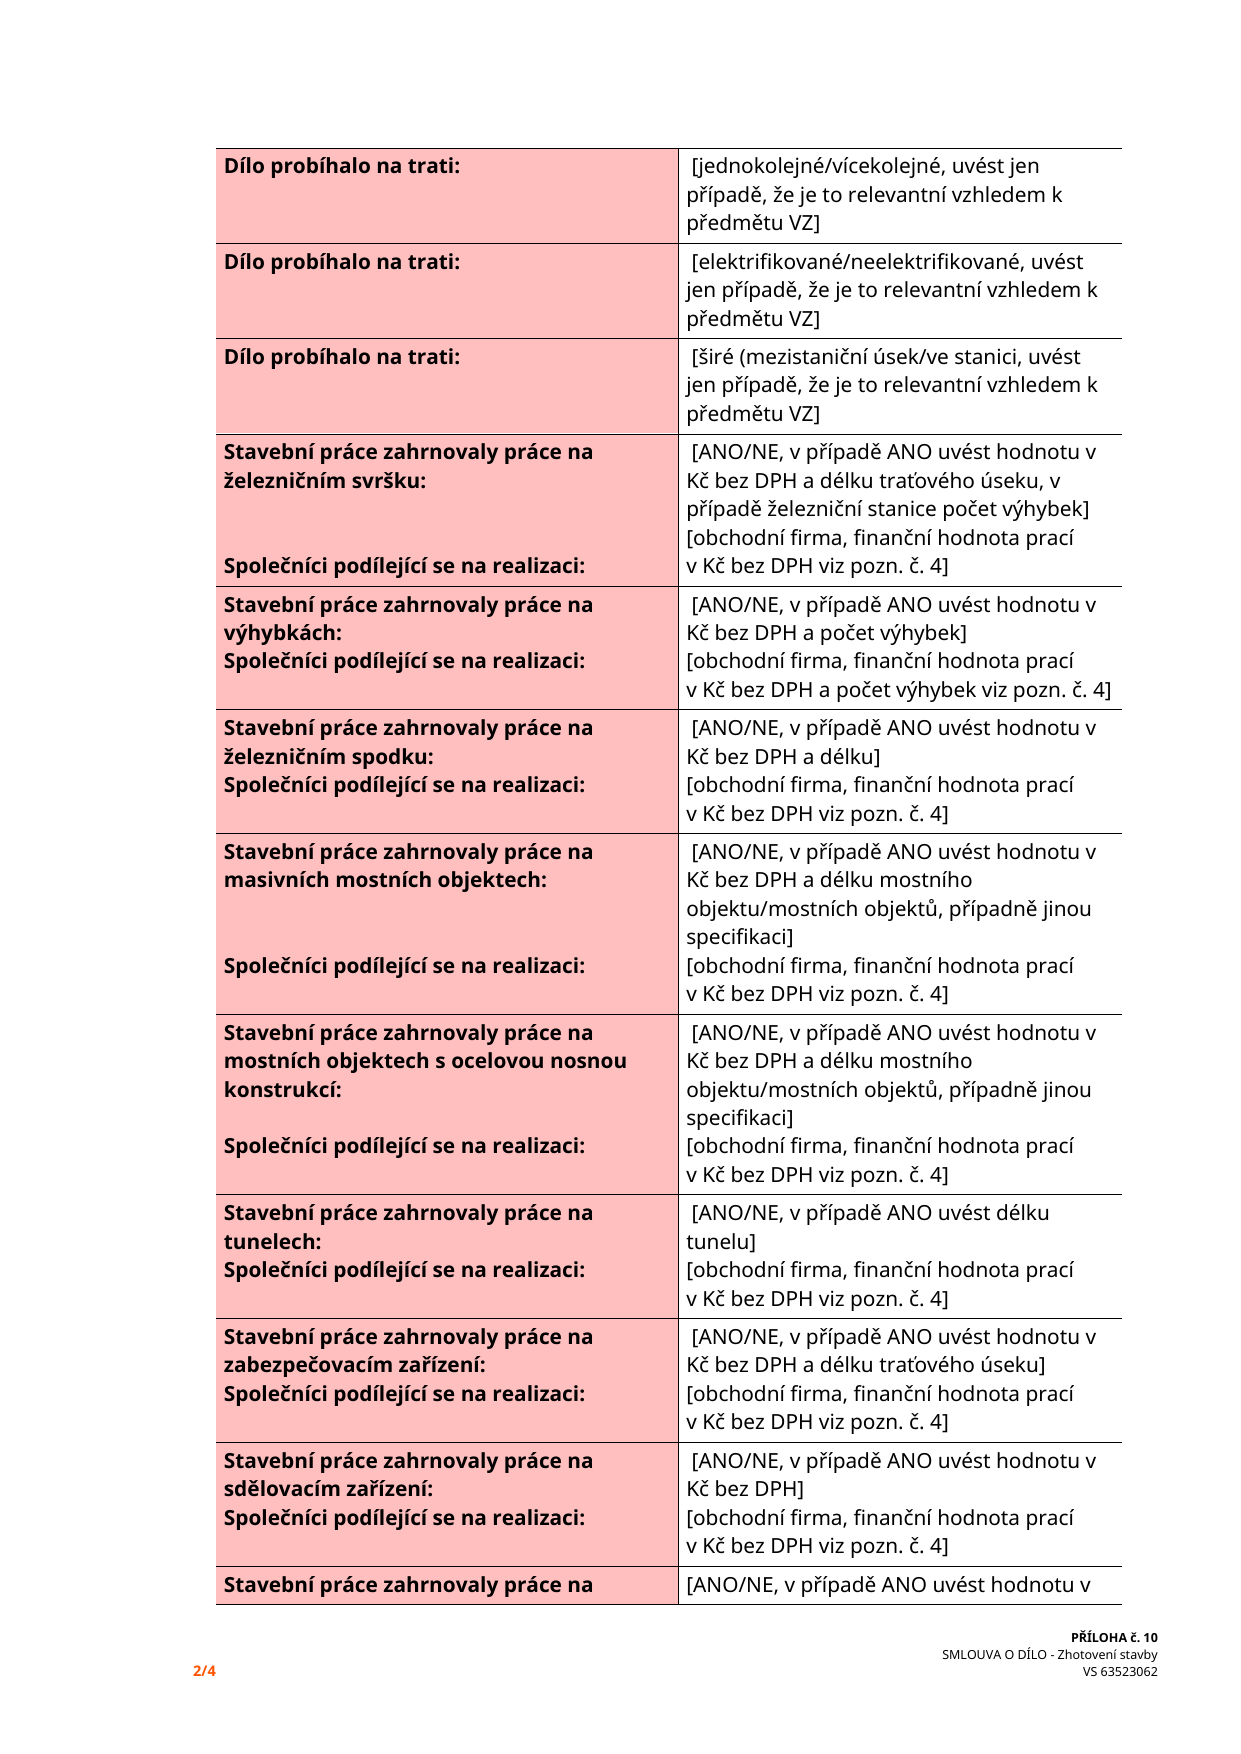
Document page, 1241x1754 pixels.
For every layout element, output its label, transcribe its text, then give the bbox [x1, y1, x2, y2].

table_cell Stavební práce zahrnovaly práce na zabezpečovacím zařízení: Společníci podílející se na realizaci: [216, 1319, 678, 1442]
table_cell [jednokolejné/vícekolejné, uvést jen případě, že je to relevantní vzhledem k předmětu VZ] [679, 149, 1122, 243]
table_cell Stavební práce zahrnovaly práce na masivních mostních objektech: Společníci podílející se na realizaci: [216, 834, 678, 1014]
table_cell Dílo probíhalo na trati: [216, 339, 678, 433]
table_cell Stavební práce zahrnovaly práce na tunelech: Společníci podílející se na realizaci: [216, 1195, 678, 1318]
table_cell [ANO/NE, v případě ANO uvést hodnotu v Kč bez DPH a délku traťového úseku, v případě železniční stanice počet výhybek] [obchodní firma, finanční hodnota prací v Kč bez DPH viz pozn. č. 4] [679, 435, 1122, 586]
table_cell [679, 1567, 1122, 1604]
table_cell Dílo probíhalo na trati: [216, 149, 678, 243]
table_cell [ANO/NE, v případě ANO uvést hodnotu v Kč bez DPH a počet výhybek] [obchodní firma, finanční hodnota prací v Kč bez DPH a počet výhybek viz pozn. č. 4] [679, 587, 1122, 709]
table_cell [ANO/NE, v případě ANO uvést hodnotu v Kč bez DPH a délku traťového úseku] [obchodní firma, finanční hodnota prací v Kč bez DPH viz pozn. č. 4] [679, 1319, 1122, 1442]
table_cell [ANO/NE, v případě ANO uvést hodnotu v Kč bez DPH] [obchodní firma, finanční hodnota prací v Kč bez DPH viz pozn. č. 4] [679, 1443, 1122, 1566]
table_cell Stavební práce zahrnovaly práce na mostních objektech s ocelovou nosnou konstrukcí: Společníci podílející se na realizaci: [216, 1015, 678, 1194]
table_cell [širé (mezistaniční úsek/ve stanici, uvést jen případě, že je to relevantní vzhledem k předmětu VZ] [679, 339, 1122, 433]
table_cell Stavební práce zahrnovaly práce na sdělovacím zařízení: Společníci podílející se na realizaci: [216, 1443, 678, 1566]
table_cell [216, 1567, 678, 1604]
table_cell [ANO/NE, v případě ANO uvést hodnotu v Kč bez DPH a délku] [obchodní firma, finanční hodnota prací v Kč bez DPH viz pozn. č. 4] [679, 710, 1122, 833]
table_cell [elektrifikované/neelektrifikované, uvést jen případě, že je to relevantní vzhledem k předmětu VZ] [679, 244, 1122, 338]
table_cell Dílo probíhalo na trati: [216, 244, 678, 338]
table_cell [ANO/NE, v případě ANO uvést hodnotu v Kč bez DPH a délku mostního objektu/mostních objektů, případně jinou specifikaci] [obchodní firma, finanční hodnota prací v Kč bez DPH viz pozn. č. 4] [679, 834, 1122, 1014]
table_cell Stavební práce zahrnovaly práce na železničním svršku: Společníci podílející se na realizaci: [216, 435, 678, 586]
table_cell [ANO/NE, v případě ANO uvést délku tunelu] [obchodní firma, finanční hodnota prací v Kč bez DPH viz pozn. č. 4] [679, 1195, 1122, 1318]
table_cell Stavební práce zahrnovaly práce na železničním spodku: Společníci podílející se na realizaci: [216, 710, 678, 833]
table_cell Stavební práce zahrnovaly práce na výhybkách: Společníci podílející se na realizaci: [216, 587, 678, 709]
table_cell [ANO/NE, v případě ANO uvést hodnotu v Kč bez DPH a délku mostního objektu/mostních objektů, případně jinou specifikaci] [obchodní firma, finanční hodnota prací v Kč bez DPH viz pozn. č. 4] [679, 1015, 1122, 1194]
